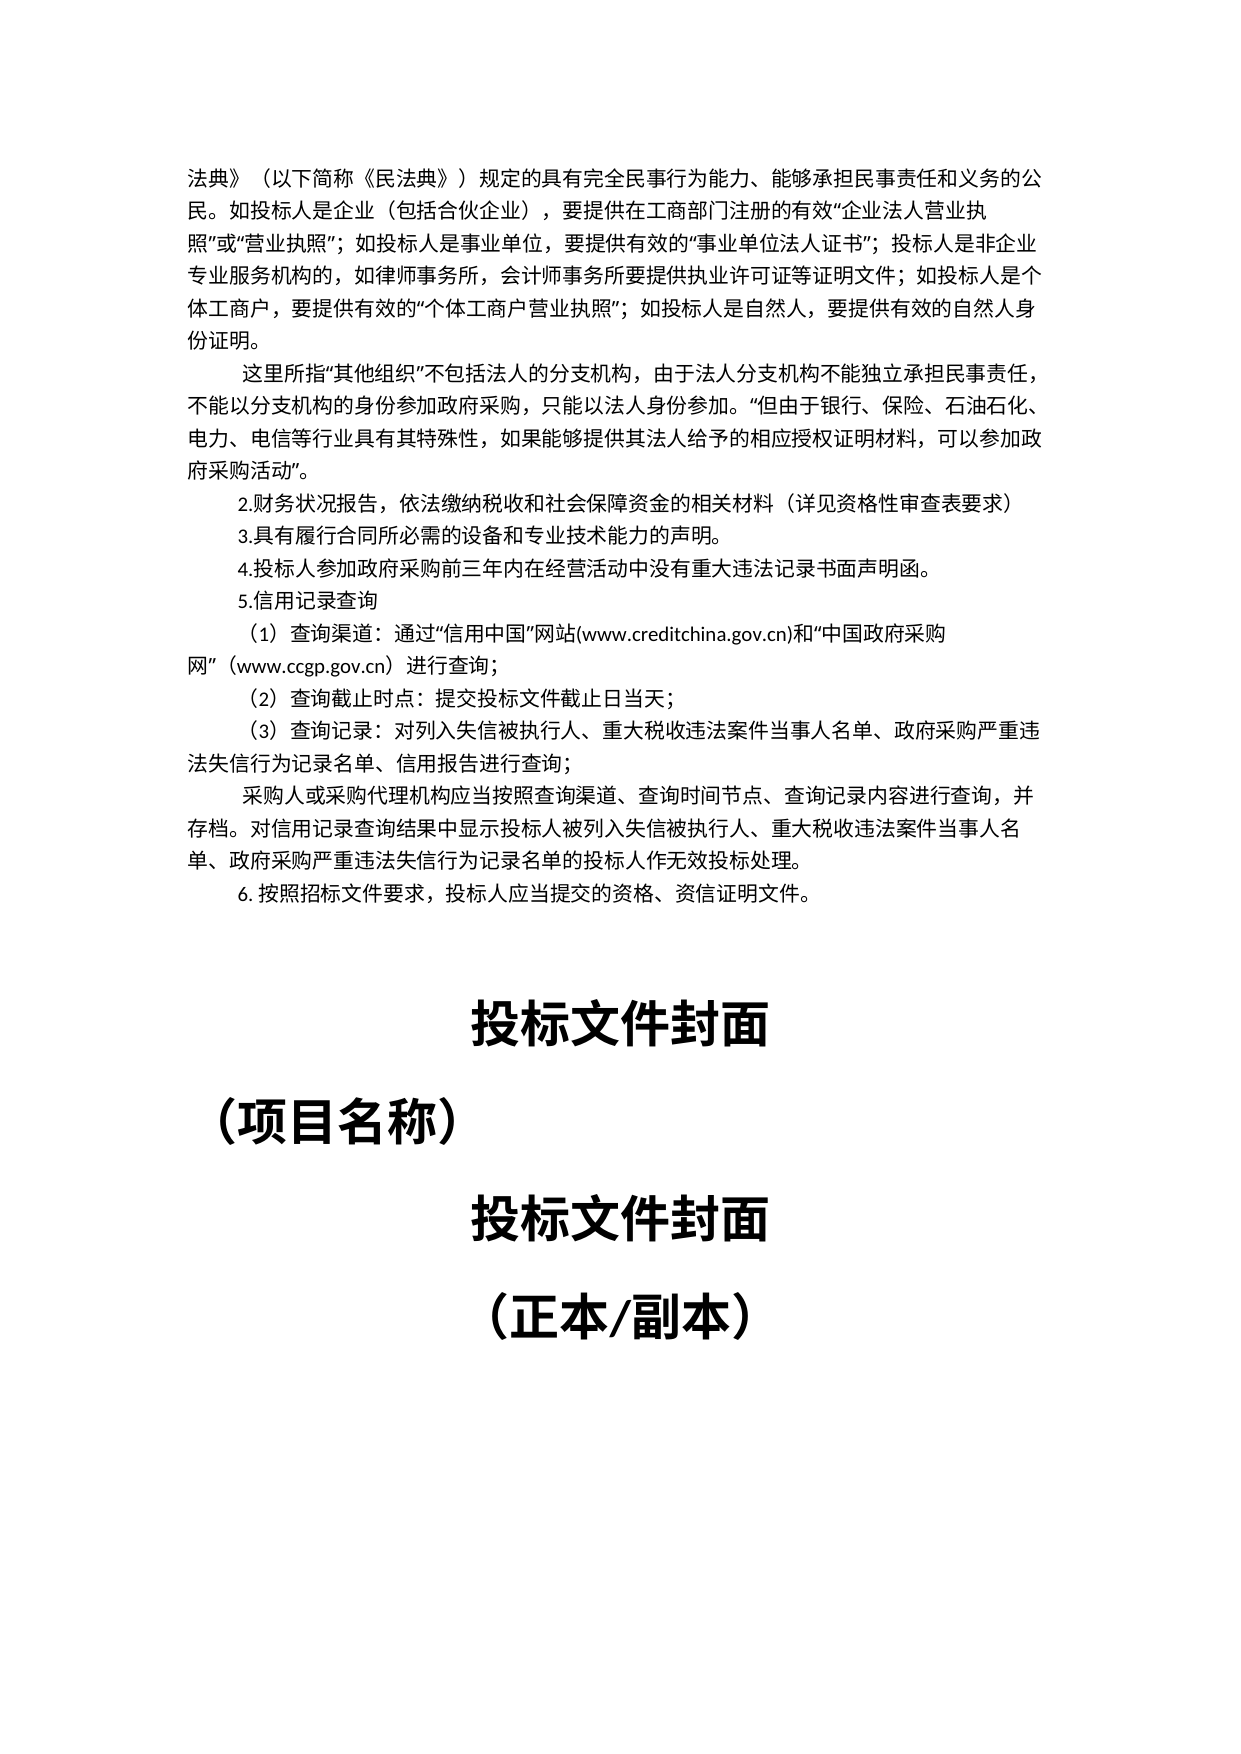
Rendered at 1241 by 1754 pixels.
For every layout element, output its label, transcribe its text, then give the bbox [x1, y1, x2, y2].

text （1）查询渠道：通过“信用中国”网站(www.creditchina.gov.cn)和“中国政府采购网”（www.ccgp.gov.cn）进行查询； [187, 617, 1053, 682]
text 2.财务状况报告，依法缴纳税收和社会保障资金的相关材料（详见资格性审查表要求） [187, 487, 1053, 519]
text 投标文件封面 [187, 1169, 1053, 1267]
text 投标文件封面 [187, 974, 1053, 1072]
text 3.具有履行合同所必需的设备和专业技术能力的声明。 [187, 519, 1053, 552]
text 采购人或采购代理机构应当按照查询渠道、查询时间节点、查询记录内容进行查询，并存档。对信用记录查询结果中显示投标人被列入失信被执行人、重大税收违法案件当事人名单、政府采购严重违法失信行为记录名单的投标人作无效投标处理。 [187, 779, 1053, 877]
text 5.信用记录查询 [187, 584, 1053, 617]
text （2）查询截止时点：提交投标文件截止日当天； [187, 682, 1053, 714]
text （正本/副本） [187, 1267, 1053, 1364]
text 这里所指“其他组织”不包括法人的分支机构，由于法人分支机构不能独立承担民事责任，不能以分支机构的身份参加政府采购，只能以法人身份参加。“但由于银行、保险、石油石化、电力、电信等行业具有其特殊性，如果能够提供其法人给予的相应授权证明材料，可以参加政府采购活动”。 [187, 357, 1053, 487]
text 4.投标人参加政府采购前三年内在经营活动中没有重大违法记录书面声明函。 [187, 552, 1053, 584]
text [187, 162, 1053, 357]
text 6. 按照招标文件要求，投标人应当提交的资格、资信证明文件。 [187, 877, 1053, 909]
text （项目名称） [187, 1072, 1053, 1169]
text （3）查询记录：对列入失信被执行人、重大税收违法案件当事人名单、政府采购严重违法失信行为记录名单、信用报告进行查询； [187, 714, 1053, 779]
